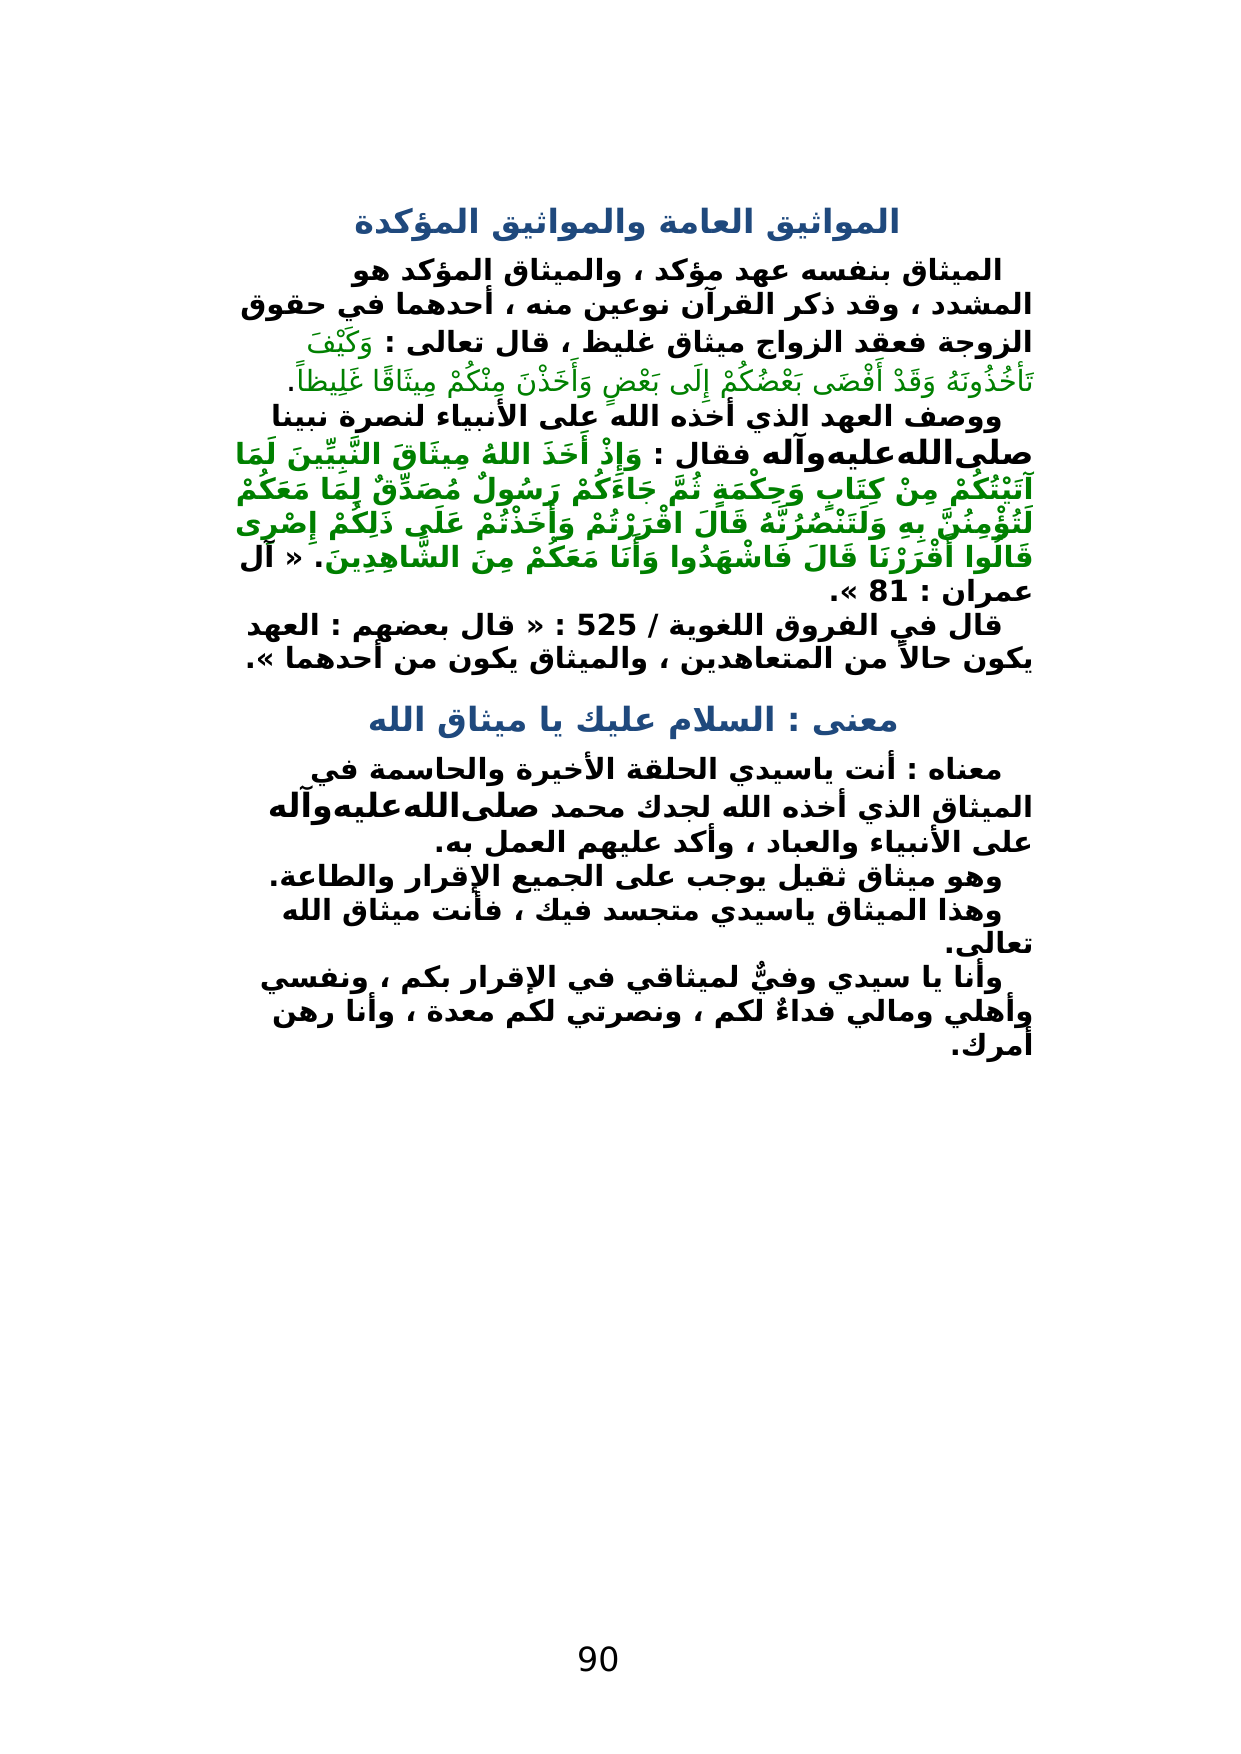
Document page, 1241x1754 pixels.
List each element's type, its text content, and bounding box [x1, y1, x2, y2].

subtitle المواثيق العامة والمواثيق المؤكدة [222, 202, 1033, 241]
text الميثاق بنفسه عهد مؤكد ، والميثاق المؤكد هو المشدد ، وقد ذكر القرآن نوعين منه ، أحدهما في حقوق الزوجة فعقد الزواج ميثاق غليظ ، قال تعالى : وَكَيْفَ تَأخُذُونَهُ وَقَدْ أَفْضَى بَعْضُكُمْ إِلَى بَعْضٍ وَأَخَذْنَ مِنْكُمْ مِيثَاقًا غَلِيظاً. [222, 253, 1033, 399]
text ووصف العهد الذي أخذه الله على الأنبياء لنصرة نبينا صلى‌الله‌عليه‌وآله فقال : وَإِذْ أَخَذَ اللهُ مِيثَاقَ النَّبِيِّينَ لَمَا آتَيْتُكُمْ مِنْ كِتَابٍ وَحِكْمَةٍ ثُمَّ جَاءَكُمْ رَسُولٌ مُصَدِّقٌ لِمَا مَعَكُمْ لَتُؤْمِنُنَّ بِهِ وَلَتَنْصُرُنَّهُ قَالَ اقْرَرْتُمْ وَأَخَذْتُمْ عَلَى ذَلِكُمْ إِصْرِى قَالُوا أَقْرَرْنَا قَالَ فَاشْهَدُوا وَأَنَا مَعَكُمْ مِنَ الشَّاهِدِينَ. « آل عمران : 81 ». [222, 399, 1033, 608]
subtitle معنى : السلام عليك يا ميثاق الله [222, 701, 1033, 739]
text وأنا يا سيدي وفيٌّ لميثاقي في الإقرار بكم ، ونفسي وأهلي ومالي فداءٌ لكم ، ونصرتي لكم معدة ، وأنا رهن أمرك. [222, 961, 1033, 1063]
text قال في الفروق اللغوية / 525 : « قال بعضهم : العهد يكون حالاً من المتعاهدين ، والميثاق يكون من أحدهما ». [222, 608, 1033, 676]
text وهو ميثاق ثقيل يوجب على الجميع الإقرار والطاعة. [222, 859, 1033, 893]
text وهذا الميثاق ياسيدي متجسد فيك ، فأنت ميثاق الله تعالى. [222, 893, 1033, 961]
text معناه : أنت ياسيدي الحلقة الأخيرة والحاسمة في الميثاق الذي أخذه الله لجدك محمد صلى‌الله‌عليه‌وآله على الأنبياء والعباد ، وأكد عليهم العمل به. [222, 752, 1033, 859]
